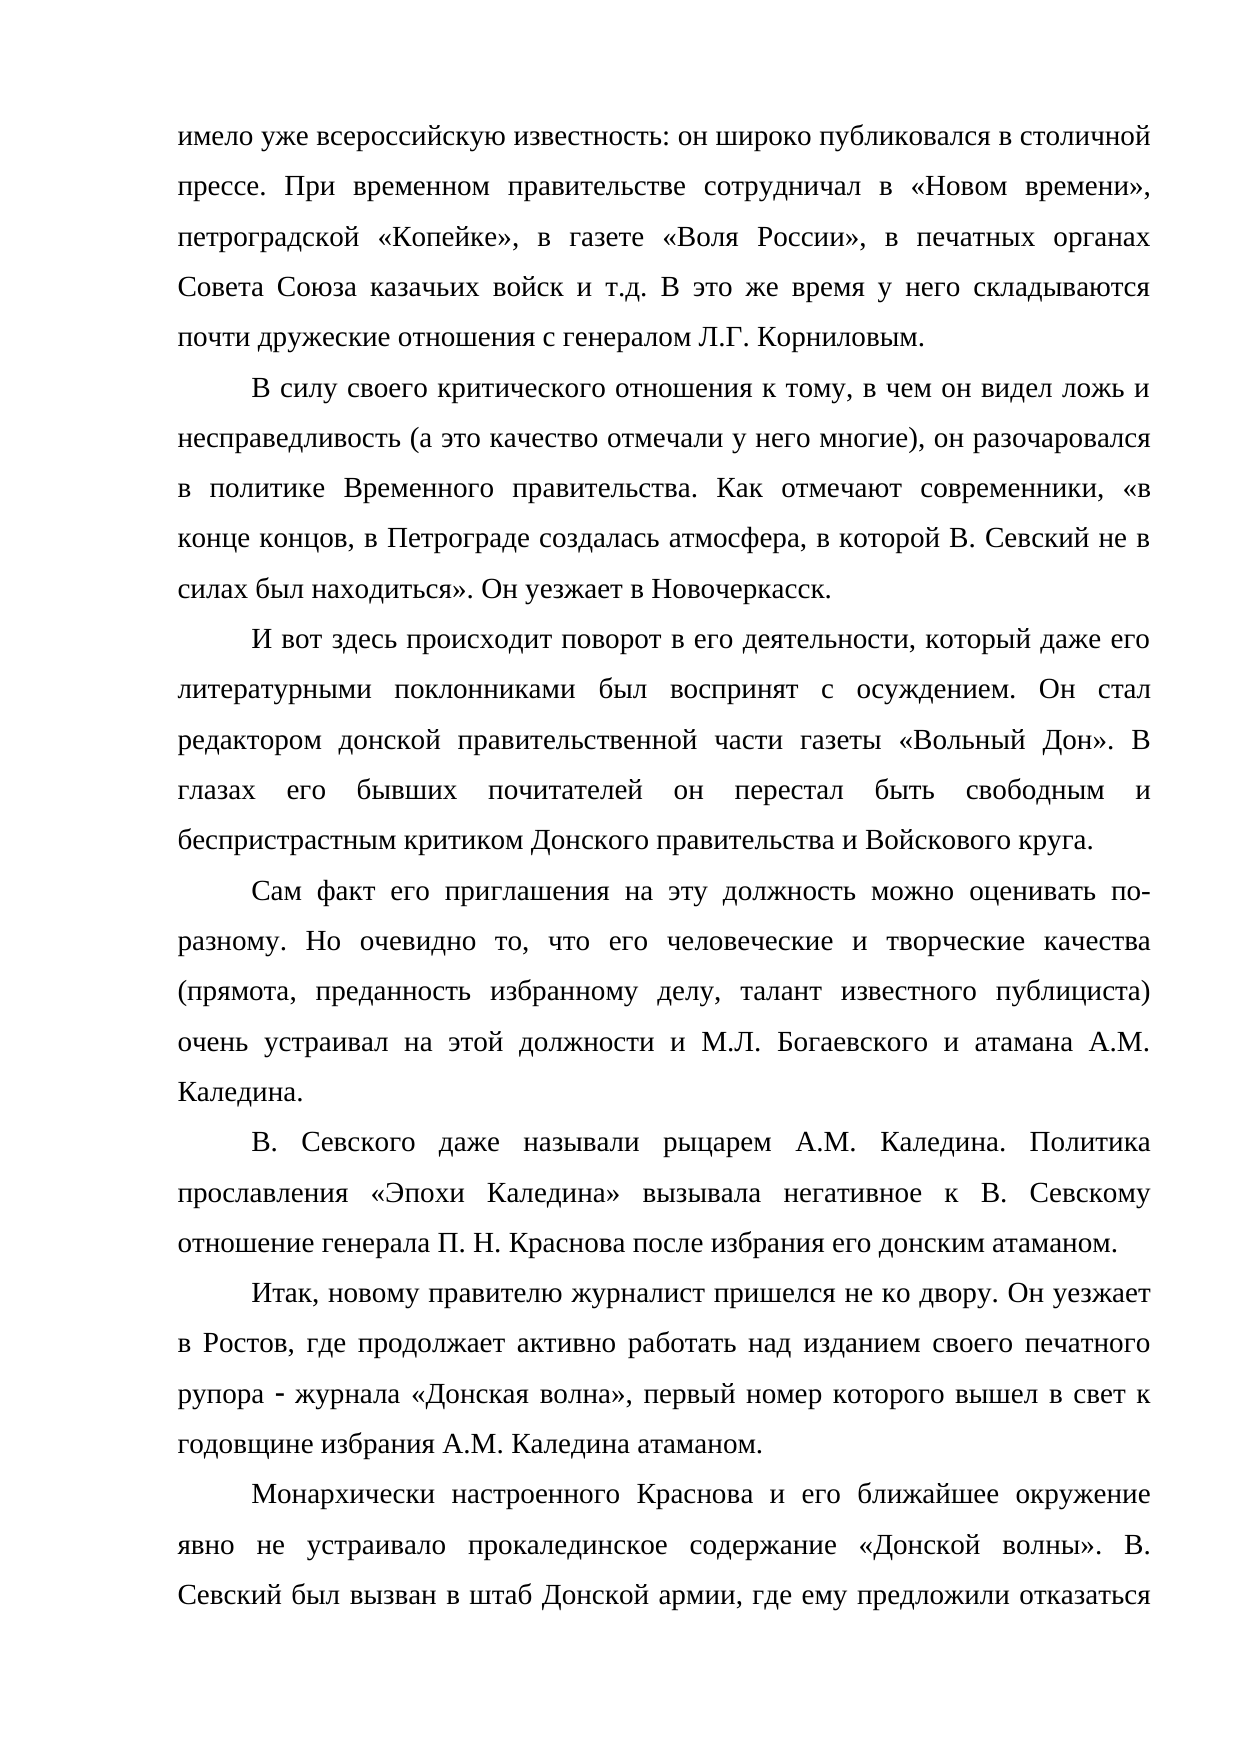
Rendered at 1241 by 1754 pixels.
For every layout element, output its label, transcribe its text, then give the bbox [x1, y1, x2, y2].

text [177, 1477, 1152, 1611]
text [177, 118, 1152, 353]
text В. Севского даже называли рыцарем А.М. Каледина. Политика прославления «Эпохи Каледина» вызывала негативное к В. Севскому отношение генерала П. Н. Краснова после избрания его донским атаманом. [177, 1124, 1152, 1258]
text Сам факт его приглашения на эту должность можно оценивать по-разному. Но очевидно то, что его человеческие и творческие качества (прямота, преданность избранному делу, талант известного публициста) очень устраивал на этой должности и М.Л. Богаевского и атамана А.М. Каледина. [177, 873, 1152, 1108]
text В силу своего критического отношения к тому, в чем он видел ложь и несправедливость (а это качество отмечали у него многие), он разочаровался в политике Временного правительства. Как отмечают современники, «в конце концов, в Петрограде создалась атмосфера, в которой В. Севский не в силах был находиться». Он уезжает в Новочеркасск. [177, 370, 1152, 604]
text Итак, новому правителю журналист пришелся не ко двору. Он уезжает в Ростов, где продолжает активно работать над изданием своего печатного рупора журнала «Донская волна», первый номер которого вышел в свет к годовщине избрания А.М. Каледина атаманом. [177, 1275, 1152, 1460]
text И вот здесь происходит поворот в его деятельности, который даже его литературными поклонниками был воспринят с осуждением. Он стал редактором донской правительственной части газеты «Вольный Дон». В глазах его бывших почитателей он перестал быть свободным и беспристрастным критиком Донского правительства и Войскового круга. [177, 621, 1152, 856]
